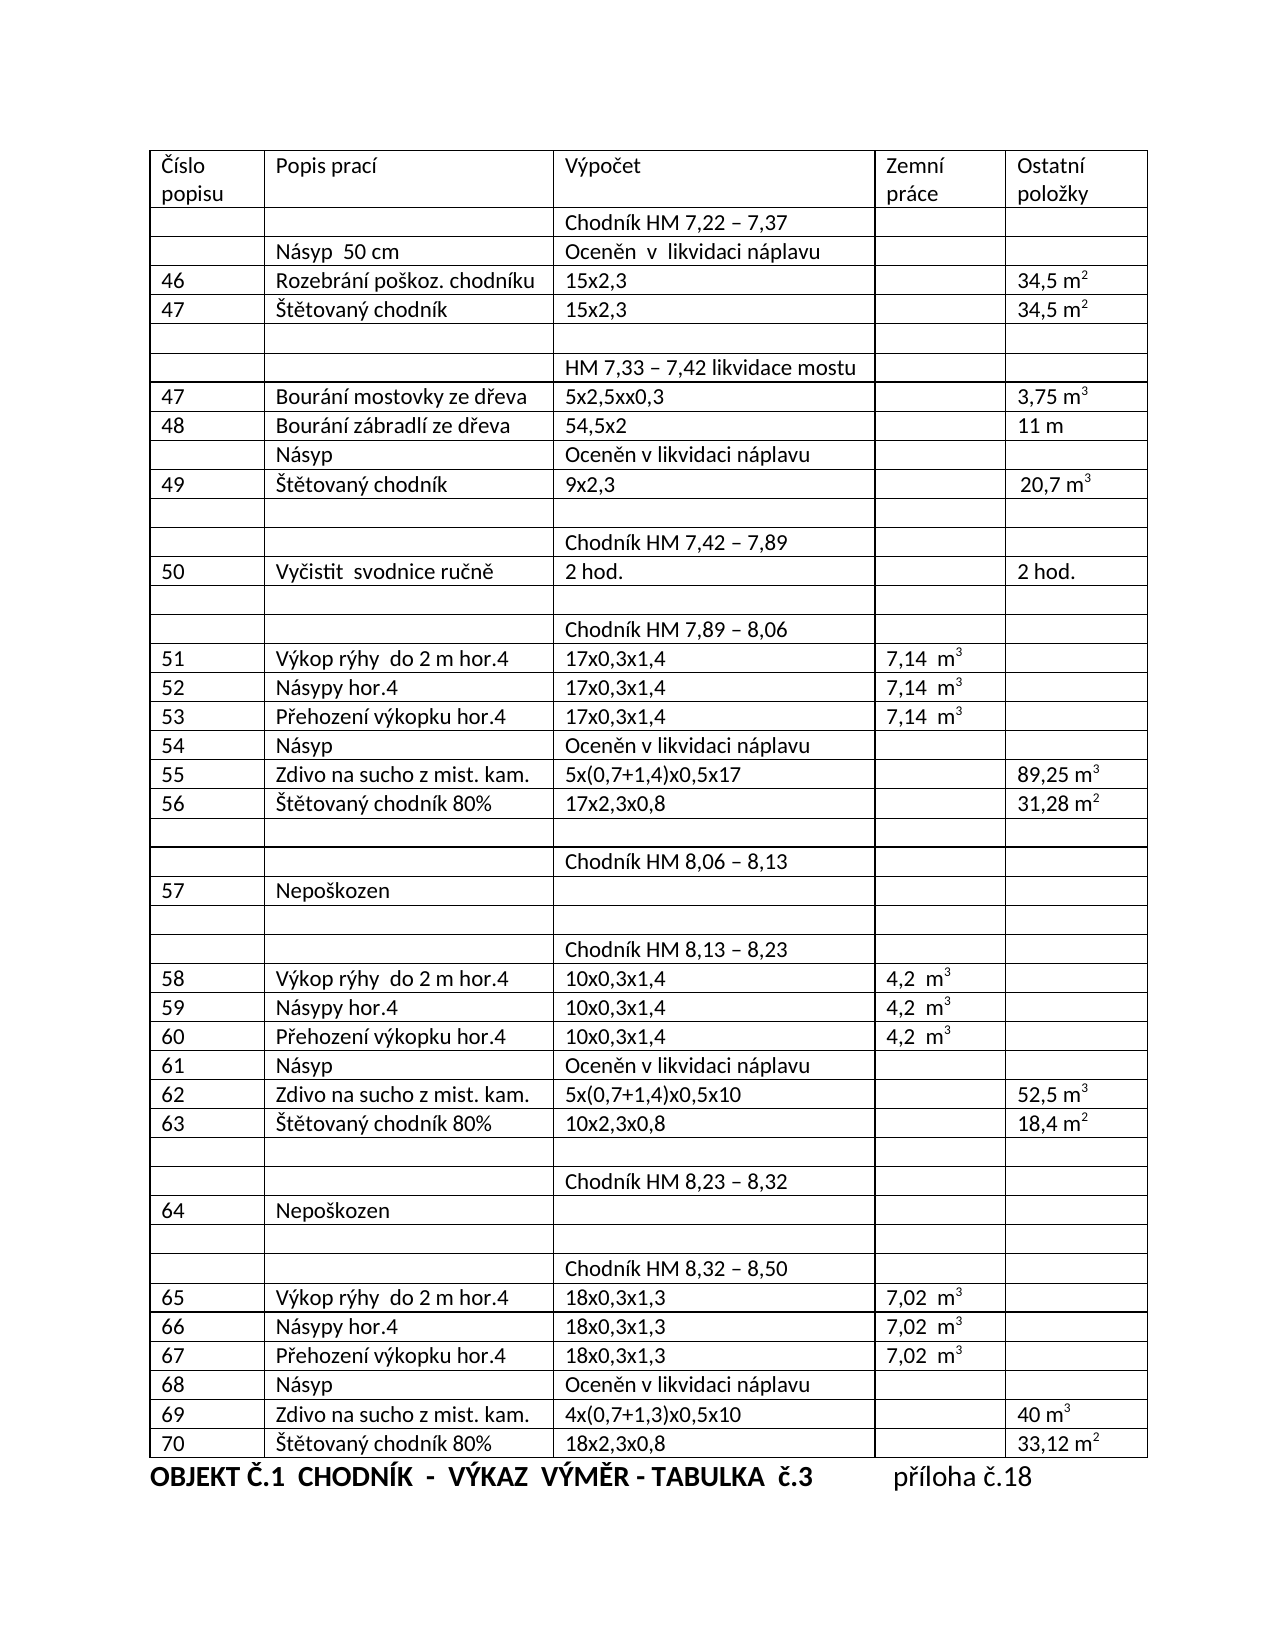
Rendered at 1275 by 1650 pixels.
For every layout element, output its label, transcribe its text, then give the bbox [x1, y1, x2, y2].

table_cell Násypy hor.4 [265, 673, 553, 701]
table_cell [876, 1109, 1005, 1137]
table_cell [876, 1225, 1005, 1253]
table_cell 10x0,3x1,4 [554, 964, 874, 992]
table_cell [265, 848, 553, 876]
table_cell 15x2,3 [554, 266, 874, 294]
table_cell [265, 1167, 553, 1195]
table_cell 4x(0,7+1,3)x0,5x10 [554, 1400, 874, 1428]
table_cell 66 [151, 1313, 264, 1341]
table_cell 69 [151, 1400, 264, 1428]
table_cell Chodník HM 8,13 – 8,23 [554, 935, 874, 963]
table_cell [876, 731, 1005, 759]
table_cell Zdivo na sucho z mist. kam. [265, 1080, 553, 1108]
table_cell [1006, 644, 1147, 672]
table_cell [554, 1138, 874, 1166]
table_cell [151, 208, 264, 236]
table_cell Výkop rýhy do 2 m hor.4 [265, 1284, 553, 1311]
table_cell [554, 324, 874, 352]
table_cell Štětovaný chodník 80% [265, 1429, 553, 1457]
table_cell 47 [151, 383, 264, 411]
table_cell Chodník HM 7,89 – 8,06 [554, 615, 874, 643]
table_cell 62 [151, 1080, 264, 1108]
table_cell 5x2,5xx0,3 [554, 383, 874, 411]
table_cell [554, 819, 874, 846]
table_cell 3,75 m3 [1006, 383, 1147, 411]
table_cell [265, 208, 553, 236]
table_cell Oceněn v likvidaci náplavu [554, 1371, 874, 1399]
table_cell [1006, 1167, 1147, 1195]
table_cell Násyp 50 cm [265, 237, 553, 265]
table_cell [876, 906, 1005, 934]
table_cell Štětovaný chodník 80% [265, 1109, 553, 1137]
table_cell Chodník HM 8,23 – 8,32 [554, 1167, 874, 1195]
table_cell 2 hod. [554, 557, 874, 585]
table_cell [1006, 1342, 1147, 1369]
table_cell 4,2 m3 [876, 993, 1005, 1021]
table_cell [876, 295, 1005, 323]
table_cell Štětovaný chodník [265, 470, 553, 498]
text OBJEKT Č.1 CHODNÍK - VÝKAZ VÝMĚR - TABULKA č.3 příloha č.18 [150, 1458, 1125, 1493]
table_cell 17x0,3x1,4 [554, 644, 874, 672]
table_cell 56 [151, 789, 264, 817]
table_cell 54 [151, 731, 264, 759]
table_header Číslo popisu [151, 151, 264, 207]
table_cell [1006, 906, 1147, 934]
table_cell [265, 819, 553, 846]
table_cell [1006, 208, 1147, 236]
table_cell Zdivo na sucho z mist. kam. [265, 1400, 553, 1428]
table_cell [1006, 1138, 1147, 1166]
table_cell Násypy hor.4 [265, 993, 553, 1021]
table_cell 7,02 m3 [876, 1342, 1005, 1369]
table_cell [876, 1051, 1005, 1079]
table_cell 67 [151, 1342, 264, 1369]
table_cell 11 m [1006, 412, 1147, 439]
table_cell Násyp [265, 1371, 553, 1399]
table_cell [151, 586, 264, 614]
table_cell [876, 237, 1005, 265]
table_header Zemní práce [876, 151, 1005, 207]
table_cell [1006, 528, 1147, 556]
table_cell [876, 935, 1005, 963]
table_cell [1006, 586, 1147, 614]
table_cell 10x2,3x0,8 [554, 1109, 874, 1137]
table_cell [876, 412, 1005, 439]
table_cell [1006, 615, 1147, 643]
table_cell 18x0,3x1,3 [554, 1284, 874, 1311]
table_cell Násyp [265, 1051, 553, 1079]
table_cell 10x0,3x1,4 [554, 1022, 874, 1050]
table_cell [876, 789, 1005, 817]
table_cell [265, 1138, 553, 1166]
table_cell 52,5 m3 [1006, 1080, 1147, 1108]
table_cell [1006, 673, 1147, 701]
table_cell 31,28 m2 [1006, 789, 1147, 817]
table_cell Násyp [265, 441, 553, 469]
table_cell [876, 1196, 1005, 1224]
table_cell [1006, 877, 1147, 904]
table_cell [876, 1254, 1005, 1282]
table_cell 48 [151, 412, 264, 439]
table_cell Nepoškozen [265, 877, 553, 904]
table_cell Vyčistit svodnice ručně [265, 557, 553, 585]
table_cell [1006, 1051, 1147, 1079]
table_cell [265, 906, 553, 934]
table_cell [554, 586, 874, 614]
table_cell [265, 615, 553, 643]
table_cell [1006, 1284, 1147, 1311]
table_cell [876, 441, 1005, 469]
table_cell 18,4 m2 [1006, 1109, 1147, 1137]
table_cell [151, 1225, 264, 1253]
table_cell [265, 528, 553, 556]
table_cell Přehození výkopku hor.4 [265, 1342, 553, 1369]
table_cell [1006, 731, 1147, 759]
table_cell [265, 499, 553, 527]
table_cell [876, 877, 1005, 904]
table_cell [151, 848, 264, 876]
table_cell 17x0,3x1,4 [554, 702, 874, 730]
table_cell [151, 906, 264, 934]
table_cell [876, 383, 1005, 411]
table_cell [151, 615, 264, 643]
table_cell [554, 1225, 874, 1253]
table_cell [265, 935, 553, 963]
table_cell [265, 324, 553, 352]
table_cell 7,02 m3 [876, 1313, 1005, 1341]
table_cell 59 [151, 993, 264, 1021]
table_header Výpočet [554, 151, 874, 207]
table_cell [1006, 1196, 1147, 1224]
table_cell 47 [151, 295, 264, 323]
table_cell 64 [151, 1196, 264, 1224]
table_cell 4,2 m3 [876, 1022, 1005, 1050]
table_cell Oceněn v likvidaci náplavu [554, 1051, 874, 1079]
table_cell Přehození výkopku hor.4 [265, 1022, 553, 1050]
table_cell [1006, 1371, 1147, 1399]
table_cell [151, 1138, 264, 1166]
table_cell [1006, 819, 1147, 846]
table_cell [876, 848, 1005, 876]
table_cell [876, 1138, 1005, 1166]
table_cell 52 [151, 673, 264, 701]
table_cell [554, 1196, 874, 1224]
table_cell [554, 906, 874, 934]
table_cell [554, 877, 874, 904]
table_cell [876, 499, 1005, 527]
table_cell [1006, 1022, 1147, 1050]
table_cell 7,02 m3 [876, 1284, 1005, 1311]
table_cell [1006, 354, 1147, 381]
table_cell [876, 615, 1005, 643]
table_cell [1006, 499, 1147, 527]
table_cell [151, 441, 264, 469]
table_cell 65 [151, 1284, 264, 1311]
table_cell Štětovaný chodník 80% [265, 789, 553, 817]
table_cell 49 [151, 470, 264, 498]
table_cell 70 [151, 1429, 264, 1457]
table_cell 15x2,3 [554, 295, 874, 323]
table_cell 46 [151, 266, 264, 294]
table_cell [151, 1254, 264, 1282]
table_cell 9x2,3 [554, 470, 874, 498]
table_cell [265, 586, 553, 614]
table_cell [876, 1429, 1005, 1457]
table_cell [1006, 935, 1147, 963]
table_cell Chodník HM 7,22 – 7,37 [554, 208, 874, 236]
table_cell [151, 499, 264, 527]
table_cell [876, 819, 1005, 846]
table_cell 5x(0,7+1,4)x0,5x10 [554, 1080, 874, 1108]
table_cell Štětovaný chodník [265, 295, 553, 323]
table_cell Oceněn v likvidaci náplavu [554, 237, 874, 265]
table_cell [1006, 324, 1147, 352]
table_cell Oceněn v likvidaci náplavu [554, 441, 874, 469]
table_cell 60 [151, 1022, 264, 1050]
table_cell 5x(0,7+1,4)x0,5x17 [554, 760, 874, 788]
table_cell 53 [151, 702, 264, 730]
table_cell 40 m3 [1006, 1400, 1147, 1428]
table_cell 54,5x2 [554, 412, 874, 439]
table_cell 17x0,3x1,4 [554, 673, 874, 701]
table_cell 18x0,3x1,3 [554, 1342, 874, 1369]
table_cell [1006, 1225, 1147, 1253]
table_cell [876, 1400, 1005, 1428]
table_cell Bourání zábradlí ze dřeva [265, 412, 553, 439]
table_cell [876, 470, 1005, 498]
table_cell [876, 324, 1005, 352]
table_cell [1006, 1254, 1147, 1282]
table_cell 7,14 m3 [876, 644, 1005, 672]
table_cell 10x0,3x1,4 [554, 993, 874, 1021]
table_cell [876, 557, 1005, 585]
table_cell [265, 1225, 553, 1253]
table_cell [876, 266, 1005, 294]
table_header Popis prací [265, 151, 553, 207]
table_cell [876, 1080, 1005, 1108]
table_cell 51 [151, 644, 264, 672]
table_cell 20,7 m3 [1006, 470, 1147, 498]
table_cell 57 [151, 877, 264, 904]
table_cell Přehození výkopku hor.4 [265, 702, 553, 730]
table_cell Rozebrání poškoz. chodníku [265, 266, 553, 294]
table_cell 7,14 m3 [876, 673, 1005, 701]
table_cell 58 [151, 964, 264, 992]
table_cell 34,5 m2 [1006, 266, 1147, 294]
table_cell 89,25 m3 [1006, 760, 1147, 788]
table_cell 63 [151, 1109, 264, 1137]
table_cell Bourání mostovky ze dřeva [265, 383, 553, 411]
table_cell [151, 935, 264, 963]
table_cell [1006, 702, 1147, 730]
table_cell [151, 528, 264, 556]
table_cell 50 [151, 557, 264, 585]
table_cell Chodník HM 7,42 – 7,89 [554, 528, 874, 556]
table_cell Násyp [265, 731, 553, 759]
table_cell 7,14 m3 [876, 702, 1005, 730]
table_cell [876, 354, 1005, 381]
table_cell 18x2,3x0,8 [554, 1429, 874, 1457]
table_cell HM 7,33 – 7,42 likvidace mostu [554, 354, 874, 381]
table_cell 2 hod. [1006, 557, 1147, 585]
table_cell 61 [151, 1051, 264, 1079]
table_cell [876, 1167, 1005, 1195]
table_cell [876, 760, 1005, 788]
table_cell 68 [151, 1371, 264, 1399]
table_cell [1006, 964, 1147, 992]
table_cell 33,12 m2 [1006, 1429, 1147, 1457]
table_cell [151, 1167, 264, 1195]
table_cell Nepoškozen [265, 1196, 553, 1224]
table_cell [151, 819, 264, 846]
table_cell [554, 499, 874, 527]
table_cell [151, 237, 264, 265]
table_cell 34,5 m2 [1006, 295, 1147, 323]
table_cell [151, 324, 264, 352]
table_cell 4,2 m3 [876, 964, 1005, 992]
table_cell [265, 354, 553, 381]
table_cell Oceněn v likvidaci náplavu [554, 731, 874, 759]
table_cell Chodník HM 8,06 – 8,13 [554, 848, 874, 876]
table_cell [151, 354, 264, 381]
table_cell [1006, 848, 1147, 876]
table_cell [1006, 1313, 1147, 1341]
table_cell [265, 1254, 553, 1282]
table_cell Výkop rýhy do 2 m hor.4 [265, 644, 553, 672]
table_cell [1006, 237, 1147, 265]
table_cell Násypy hor.4 [265, 1313, 553, 1341]
table_cell Chodník HM 8,32 – 8,50 [554, 1254, 874, 1282]
table_cell [876, 208, 1005, 236]
table_cell 17x2,3x0,8 [554, 789, 874, 817]
table_cell 55 [151, 760, 264, 788]
table_cell Zdivo na sucho z mist. kam. [265, 760, 553, 788]
table_cell [1006, 993, 1147, 1021]
table_cell [876, 1371, 1005, 1399]
table_header Ostatní položky [1006, 151, 1147, 207]
table_cell [876, 528, 1005, 556]
table_cell [876, 586, 1005, 614]
table_cell [1006, 441, 1147, 469]
table_cell 18x0,3x1,3 [554, 1313, 874, 1341]
table_cell Výkop rýhy do 2 m hor.4 [265, 964, 553, 992]
